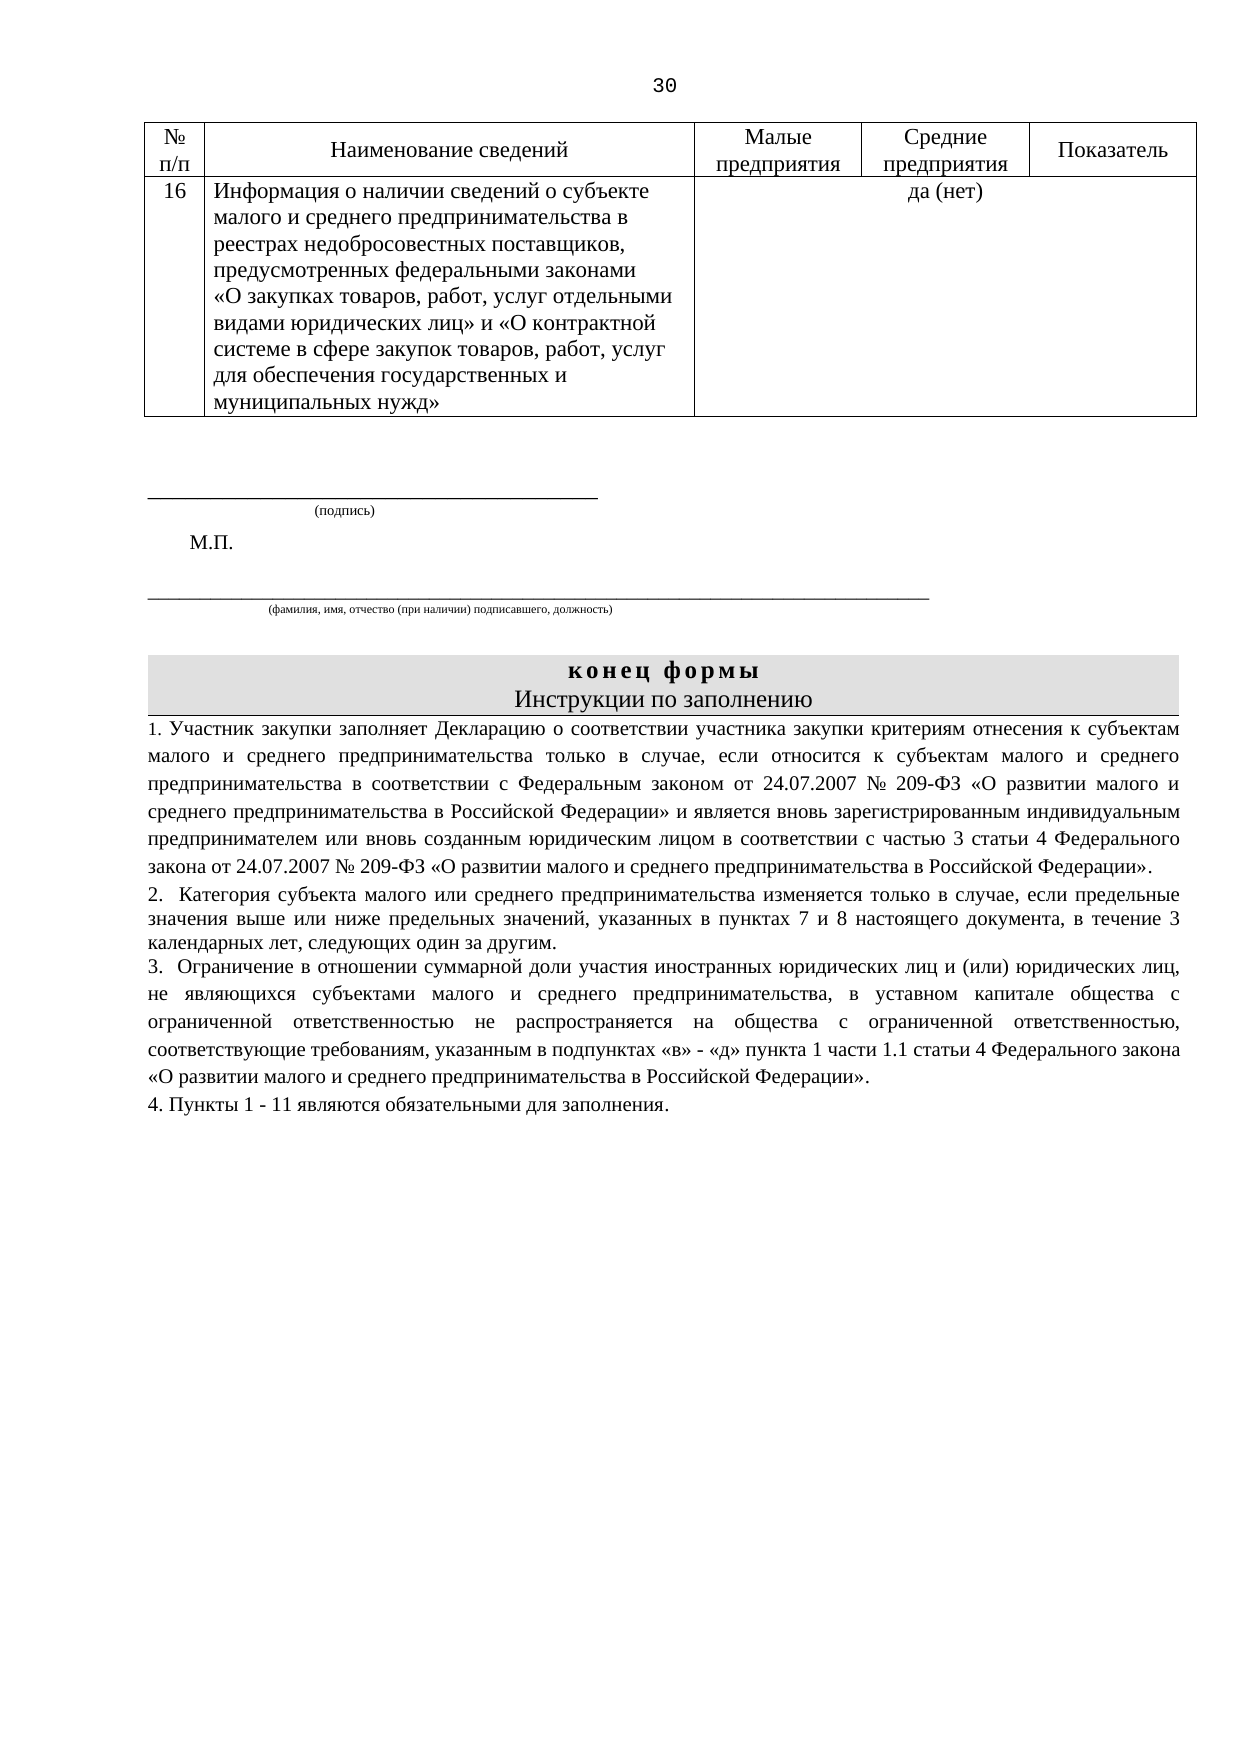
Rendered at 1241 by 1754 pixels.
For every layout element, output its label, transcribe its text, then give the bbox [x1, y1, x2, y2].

text ___________________________________________________________________________ [148, 578, 1181, 602]
table_header Наименование сведений [205, 123, 694, 176]
text ____________________________________ [148, 473, 1181, 501]
text 1. Участник закупки заполняет Декларацию о соответствии участника закупки критериям отнесения к субъектам малого и среднего предпринимательства только в случае, если относится к субъектам малого и среднего предпринимательства в соответствии с Федеральным законом от 24.07.2007 № 209-ФЗ «О развитии малого и среднего предпринимательства в Российской Федерации» и является вновь зарегистрированным индивидуальным предпринимателем или вновь созданным юридическим лицом в соответствии с частью 3 статьи 4 Федерального закона от 24.07.2007 № 209-ФЗ «О развитии малого и среднего предпринимательства в Российской Федерации». [148, 716, 1181, 878]
text М.П. [148, 530, 1181, 554]
table_header Средние предприятия [862, 123, 1029, 176]
text конец формы [148, 655, 1179, 684]
text 4. Пункты 1 - 11 являются обязательными для заполнения. [148, 1092, 1181, 1116]
table_header № п/п [145, 123, 204, 176]
text Инструкции по заполнению [148, 684, 1179, 715]
text 2. Категория субъекта малого или среднего предпринимательства изменяется только в случае, если предельные значения выше или ниже предельных значений, указанных в пунктах 7 и 8 настоящего документа, в течение 3 календарных лет, следующих один за другим. [148, 881, 1181, 954]
text (фамилия, имя, отчество (при наличии) подписавшего, должность) [148, 602, 1181, 626]
table_header Малые предприятия [695, 123, 861, 176]
text 3. Ограничение в отношении суммарной доли участия иностранных юридических лиц и (или) юридических лиц, не являющихся субъектами малого и среднего предпринимательства, в уставном капитале общества с ограниченной ответственностью не распространяется на общества с ограниченной ответственностью, соответствующие требованиям, указанным в подпунктах «в» - «д» пункта 1 части 1.1 статьи 4 Федерального закона «О развитии малого и среднего предпринимательства в Российской Федерации». [148, 954, 1181, 1088]
table_cell Информация о наличии сведений о субъекте малого и среднего предпринимательства в реестрах недобросовестных поставщиков, предусмотренных федеральными законами «О закупках товаров, работ, услуг отдельными видами юридических лиц» и «О контрактной системе в сфере закупок товаров, работ, услуг для обеспечения государственных и муниципальных нужд» [205, 177, 694, 416]
table_cell 16 [145, 177, 204, 416]
table_header Показатель [1030, 123, 1196, 176]
text (подпись) [148, 501, 1181, 530]
table_cell да (нет) [695, 177, 1196, 416]
